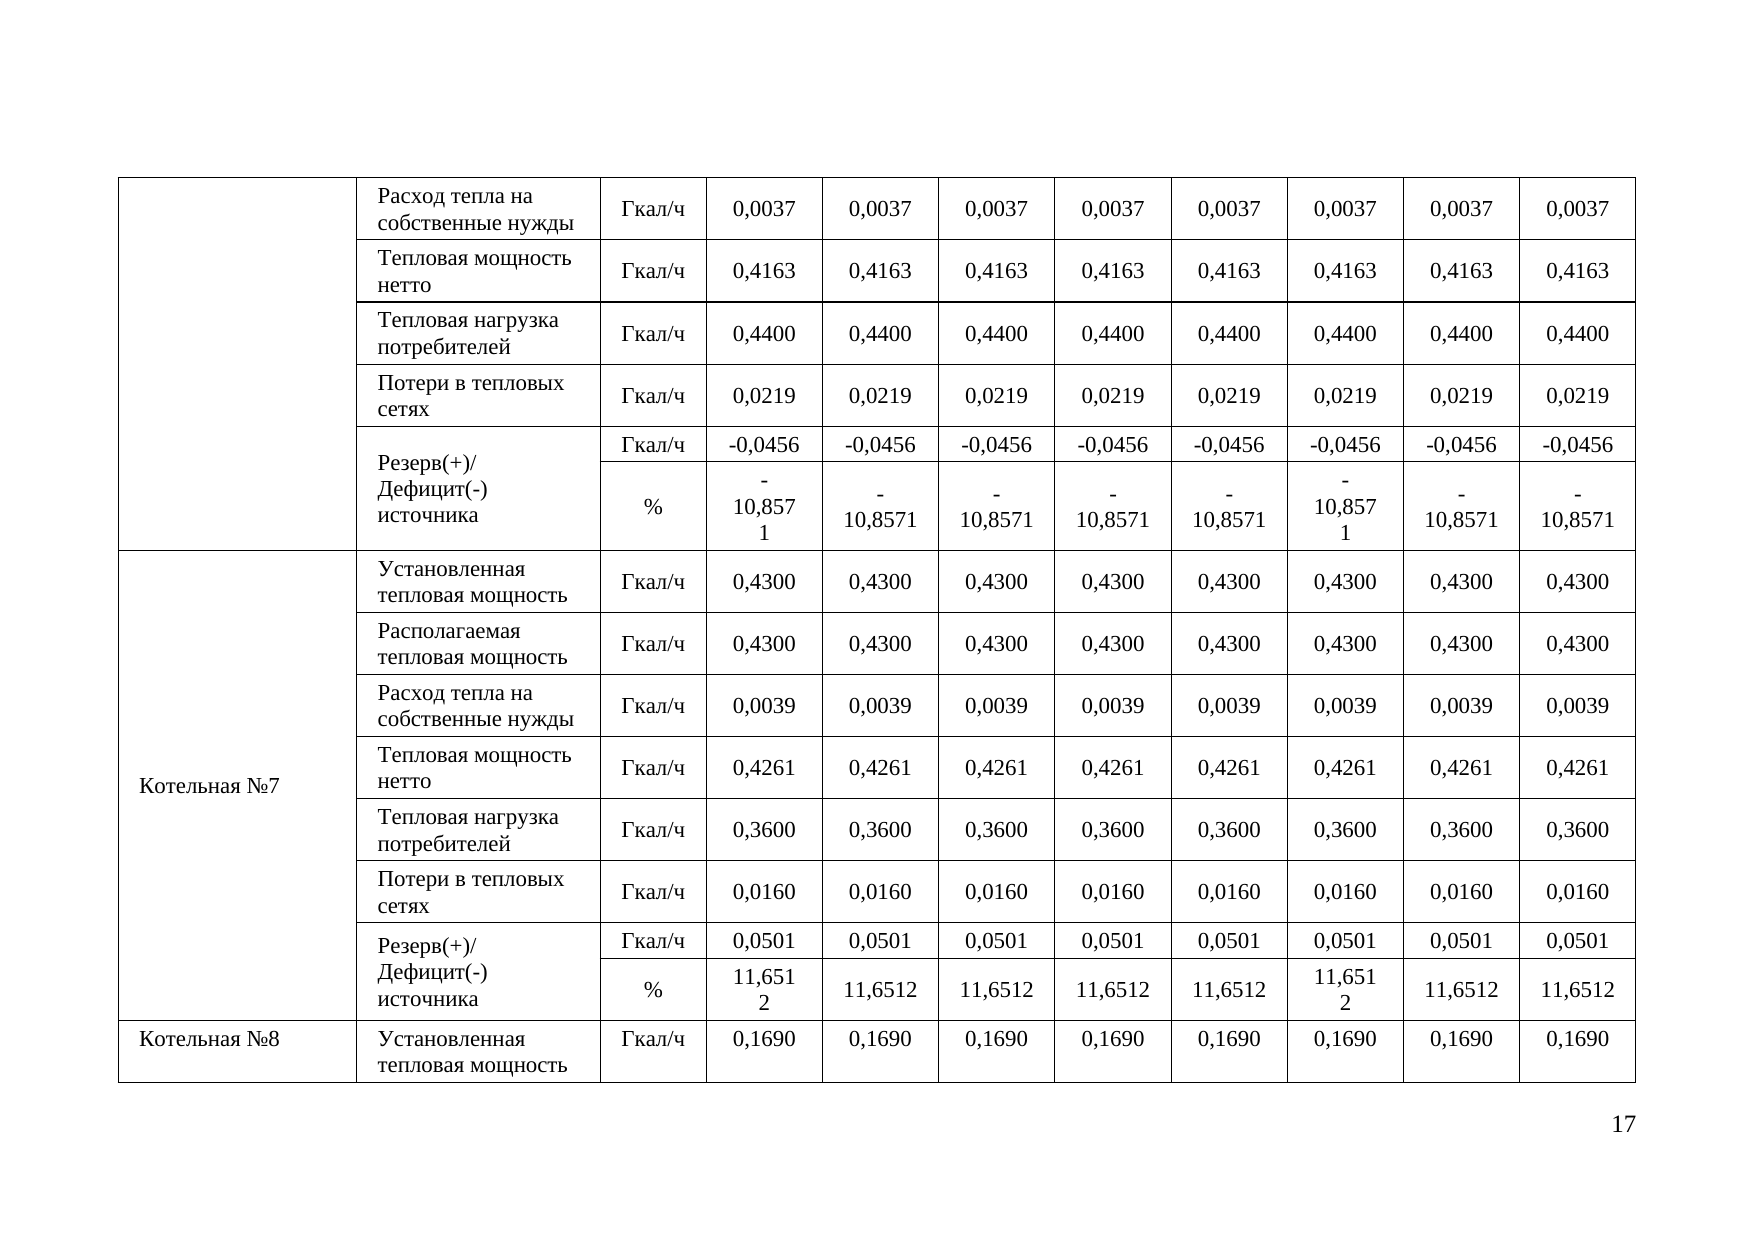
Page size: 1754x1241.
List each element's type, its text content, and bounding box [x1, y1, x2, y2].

table_cell 0,4300 [1055, 551, 1171, 612]
table_cell 11,6512 [707, 959, 822, 1020]
table_cell 0,4400 [1404, 303, 1519, 363]
table_cell -10,8571 [707, 462, 822, 550]
table_cell 11,6512 [823, 959, 938, 1020]
table_cell 0,0039 [1288, 675, 1403, 736]
table_cell 0,0037 [823, 178, 938, 239]
table_cell 0,3600 [1288, 799, 1403, 860]
table_cell 0,4300 [823, 551, 938, 612]
table_cell 0,4163 [1172, 240, 1287, 301]
table_cell 0,0037 [939, 178, 1054, 239]
table_cell 0,4163 [707, 240, 822, 301]
table_cell 0,3600 [939, 799, 1054, 860]
table_cell 0,4300 [1404, 613, 1519, 674]
table_cell 0,4400 [707, 303, 822, 363]
table_cell 0,0501 [1288, 923, 1403, 958]
table_cell 0,4261 [1520, 737, 1635, 798]
table_cell 0,3600 [1404, 799, 1519, 860]
table_cell 0,0501 [823, 923, 938, 958]
table_cell 0,0037 [707, 178, 822, 239]
table_cell 0,4300 [707, 613, 822, 674]
table_cell 0,0160 [707, 861, 822, 922]
table_cell 0,4261 [1172, 737, 1287, 798]
table_cell 0,4300 [1288, 613, 1403, 674]
table_cell 0,1690 [1520, 1021, 1635, 1082]
table_cell 0,4300 [939, 551, 1054, 612]
table_cell 0,1690 [823, 1021, 938, 1082]
table_cell 0,4300 [823, 613, 938, 674]
table_cell 0,0219 [823, 365, 938, 426]
table_cell 0,4300 [1055, 613, 1171, 674]
table_cell 0,4261 [707, 737, 822, 798]
table_cell 0,4400 [1055, 303, 1171, 363]
table_cell Установленная тепловая мощность [357, 551, 600, 612]
table_cell Гкал/ч [601, 240, 706, 301]
table_cell Гкал/ч [601, 923, 706, 958]
table_cell 0,1690 [939, 1021, 1054, 1082]
table_cell 0,4163 [1520, 240, 1635, 301]
table_cell Гкал/ч [601, 861, 706, 922]
table_cell Гкал/ч [601, 737, 706, 798]
table_cell Гкал/ч [601, 799, 706, 860]
table_cell -10,8571 [1055, 462, 1171, 550]
table_cell Гкал/ч [601, 303, 706, 363]
table_cell 11,6512 [1288, 959, 1403, 1020]
table_cell 0,4163 [939, 240, 1054, 301]
table_cell 11,6512 [1172, 959, 1287, 1020]
table_cell 0,0501 [1172, 923, 1287, 958]
table_cell 0,4300 [1520, 613, 1635, 674]
table_cell 0,4400 [1520, 303, 1635, 363]
table_cell 0,0037 [1520, 178, 1635, 239]
table_cell -10,8571 [1520, 462, 1635, 550]
table_cell 0,3600 [1520, 799, 1635, 860]
table_cell % [601, 462, 706, 550]
table_cell Тепловая нагрузка потребителей [357, 799, 600, 860]
table_cell 0,0039 [823, 675, 938, 736]
table_cell 0,0160 [1288, 861, 1403, 922]
table_cell Расход тепла на собственные нужды [357, 675, 600, 736]
table_cell 0,4261 [1055, 737, 1171, 798]
table_cell 0,0219 [1288, 365, 1403, 426]
table_cell 11,6512 [939, 959, 1054, 1020]
table_cell 0,0160 [939, 861, 1054, 922]
table_cell 0,4163 [1055, 240, 1171, 301]
table_cell 0,0037 [1172, 178, 1287, 239]
table_cell 0,0039 [1520, 675, 1635, 736]
table_cell 0,3600 [1172, 799, 1287, 860]
table_cell 0,0219 [1055, 365, 1171, 426]
table_cell 0,4261 [1288, 737, 1403, 798]
table_cell Котельная №8 [119, 1021, 356, 1082]
table_cell 11,6512 [1404, 959, 1519, 1020]
table_cell Гкал/ч [601, 613, 706, 674]
table_cell 0,1690 [707, 1021, 822, 1082]
table_cell Резерв(+)/Дефицит(-) источника [357, 923, 600, 1020]
table_cell Гкал/ч [601, 675, 706, 736]
table_cell Тепловая мощность нетто [357, 737, 600, 798]
table_cell % [601, 959, 706, 1020]
table_cell Гкал/ч [601, 1021, 706, 1082]
table_cell Котельная №7 [119, 551, 356, 1020]
table_cell 0,0219 [1172, 365, 1287, 426]
table_cell Гкал/ч [601, 365, 706, 426]
table_cell 0,0037 [1288, 178, 1403, 239]
table_cell -10,8571 [823, 462, 938, 550]
table_cell 0,0160 [1520, 861, 1635, 922]
table_cell Тепловая мощность нетто [357, 240, 600, 301]
table_cell 0,4261 [939, 737, 1054, 798]
table_cell 0,0160 [1172, 861, 1287, 922]
table_cell Тепловая нагрузка потребителей [357, 303, 600, 363]
table_cell 11,6512 [1520, 959, 1635, 1020]
table_cell 0,4163 [1288, 240, 1403, 301]
table_cell Располагаемая тепловая мощность [357, 613, 600, 674]
table_cell 0,4300 [1520, 551, 1635, 612]
table_cell 0,0219 [707, 365, 822, 426]
table_cell 0,0501 [1404, 923, 1519, 958]
table_cell 0,4300 [1404, 551, 1519, 612]
table_cell Гкал/ч [601, 427, 706, 461]
table_cell -0,0456 [707, 427, 822, 461]
table_cell 0,4163 [1404, 240, 1519, 301]
table_cell 0,0039 [1404, 675, 1519, 736]
table_cell 0,4300 [1172, 613, 1287, 674]
table_cell 0,4400 [939, 303, 1054, 363]
table_cell -0,0456 [1404, 427, 1519, 461]
table_cell -0,0456 [1172, 427, 1287, 461]
table_cell Потери в тепловых сетях [357, 365, 600, 426]
table_cell 0,1690 [1404, 1021, 1519, 1082]
table_cell 0,0039 [1172, 675, 1287, 736]
table_cell 0,0039 [939, 675, 1054, 736]
table_cell 0,0037 [1055, 178, 1171, 239]
table_cell 0,4400 [1172, 303, 1287, 363]
table_cell 0,1690 [1288, 1021, 1403, 1082]
table_cell 0,0039 [707, 675, 822, 736]
table_cell 0,0501 [1520, 923, 1635, 958]
table_cell -10,8571 [1404, 462, 1519, 550]
table_cell Расход тепла на собственные нужды [357, 178, 600, 239]
table_cell 0,1690 [1055, 1021, 1171, 1082]
table_cell 0,4261 [823, 737, 938, 798]
table_cell 0,4300 [939, 613, 1054, 674]
table_cell Гкал/ч [601, 178, 706, 239]
table_cell 0,0501 [939, 923, 1054, 958]
table_cell 0,3600 [1055, 799, 1171, 860]
table_cell 0,0160 [823, 861, 938, 922]
table_cell 0,0039 [1055, 675, 1171, 736]
table_cell 0,4300 [1172, 551, 1287, 612]
table_cell 0,0219 [1404, 365, 1519, 426]
table_cell -10,8571 [1172, 462, 1287, 550]
table_cell 0,0219 [1520, 365, 1635, 426]
table_cell -0,0456 [1520, 427, 1635, 461]
table_cell 0,4300 [707, 551, 822, 612]
table_cell 0,4163 [823, 240, 938, 301]
table_cell -0,0456 [1288, 427, 1403, 461]
table_cell 0,0501 [1055, 923, 1171, 958]
table_cell -10,8571 [1288, 462, 1403, 550]
table_cell 0,0160 [1055, 861, 1171, 922]
table_cell Потери в тепловых сетях [357, 861, 600, 922]
table_cell 0,4300 [1288, 551, 1403, 612]
table_cell -0,0456 [1055, 427, 1171, 461]
table_cell 0,0219 [939, 365, 1054, 426]
table_cell 0,0160 [1404, 861, 1519, 922]
table_cell 0,4400 [1288, 303, 1403, 363]
table_cell 0,0037 [1404, 178, 1519, 239]
table_cell 11,6512 [1055, 959, 1171, 1020]
table_cell 0,1690 [1172, 1021, 1287, 1082]
table_cell Резерв(+)/Дефицит(-) источника [357, 427, 600, 550]
table_cell -0,0456 [823, 427, 938, 461]
table_cell 0,4400 [823, 303, 938, 363]
table_cell 0,0501 [707, 923, 822, 958]
table_cell -10,8571 [939, 462, 1054, 550]
table_cell 0,3600 [707, 799, 822, 860]
table_cell Установленная тепловая мощность [357, 1021, 600, 1082]
table_cell 0,4261 [1404, 737, 1519, 798]
table_cell Гкал/ч [601, 551, 706, 612]
table_cell 0,3600 [823, 799, 938, 860]
table_cell -0,0456 [939, 427, 1054, 461]
